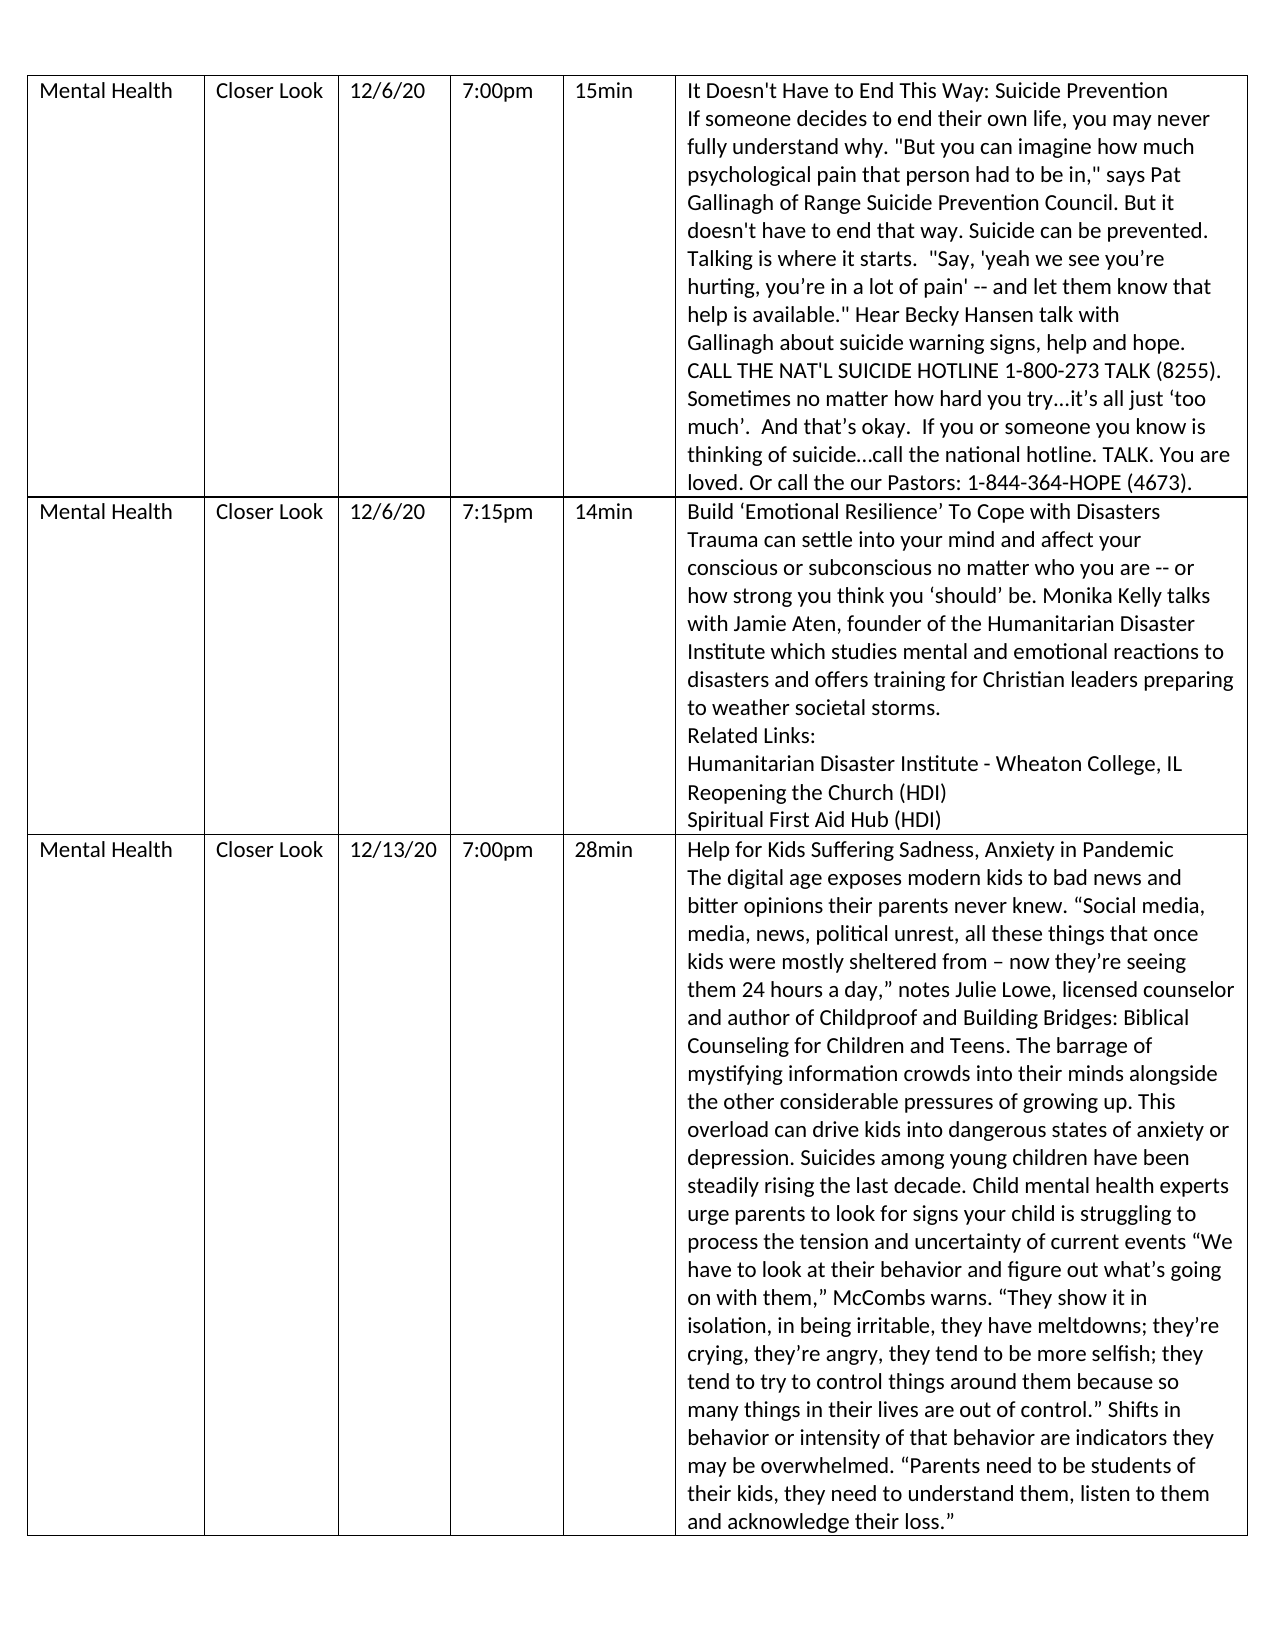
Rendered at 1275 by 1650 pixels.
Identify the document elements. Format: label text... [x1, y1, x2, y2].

table_cell Mental Health [28, 76, 204, 496]
table_cell Help for Kids Suffering Sadness, Anxiety in Pandemic The digital age exposes modern kids to bad news and bitter opinions their parents never knew. “Social media, media, news, political unrest, all these things that once kids were mostly sheltered from – now they’re seeing them 24 hours a day,” notes Julie Lowe, licensed counselor and author of Childproof and Building Bridges: Biblical Counseling for Children and Teens. The barrage of mystifying information crowds into their minds alongside the other considerable pressures of growing up. This overload can drive kids into dangerous states of anxiety or depression. Suicides among young children have been steadily rising the last decade. Child mental health experts urge parents to look for signs your child is struggling to process the tension and uncertainty of current events “We have to look at their behavior and figure out what’s going on with them,” McCombs warns. “They show it in isolation, in being irritable, they have meltdowns; they’re crying, they’re angry, they tend to be more selfish; they tend to try to control things around them because so many things in their lives are out of control.” Shifts in behavior or intensity of that behavior are indicators they may be overwhelmed. “Parents need to be students of their kids, they need to understand them, listen to them and acknowledge their loss.” [676, 835, 1247, 1535]
table_cell Closer Look [205, 835, 338, 1535]
table_cell 14min [564, 498, 675, 834]
table_cell Mental Health [28, 498, 204, 834]
table_cell 12/6/20 [339, 76, 450, 496]
table_cell 7:00pm [451, 835, 563, 1535]
table_cell 12/6/20 [339, 498, 450, 834]
table_cell 7:00pm [451, 76, 563, 496]
table_cell Mental Health [28, 835, 204, 1535]
table_cell 12/13/20 [339, 835, 450, 1535]
table_cell It Doesn't Have to End This Way: Suicide Prevention If someone decides to end their own life, you may never fully understand why. "But you can imagine how much psychological pain that person had to be in," says Pat Gallinagh of Range Suicide Prevention Council. But it doesn't have to end that way. Suicide can be prevented. Talking is where it starts. "Say, 'yeah we see you’re hurting, you’re in a lot of pain' -- and let them know that help is available." Hear Becky Hansen talk with Gallinagh about suicide warning signs, help and hope. CALL THE NAT'L SUICIDE HOTLINE 1-800-273 TALK (8255). Sometimes no matter how hard you try...it’s all just ‘too much’. And that’s okay. If you or someone you know is thinking of suicide…call the national hotline. TALK. You are loved. Or call the our Pastors: 1-844-364-HOPE (4673). [676, 76, 1247, 496]
table_cell Closer Look [205, 76, 338, 496]
table_cell 28min [564, 835, 675, 1535]
table_cell Closer Look [205, 498, 338, 834]
table_cell 7:15pm [451, 498, 563, 834]
table_cell 15min [564, 76, 675, 496]
table_cell Build ‘Emotional Resilience’ To Cope with Disasters Trauma can settle into your mind and affect your conscious or subconscious no matter who you are -- or how strong you think you ‘should’ be. Monika Kelly talks with Jamie Aten, founder of the Humanitarian Disaster Institute which studies mental and emotional reactions to disasters and offers training for Christian leaders preparing to weather societal storms. Related Links: Humanitarian Disaster Institute - Wheaton College, IL Reopening the Church (HDI) Spiritual First Aid Hub (HDI) [676, 498, 1247, 834]
